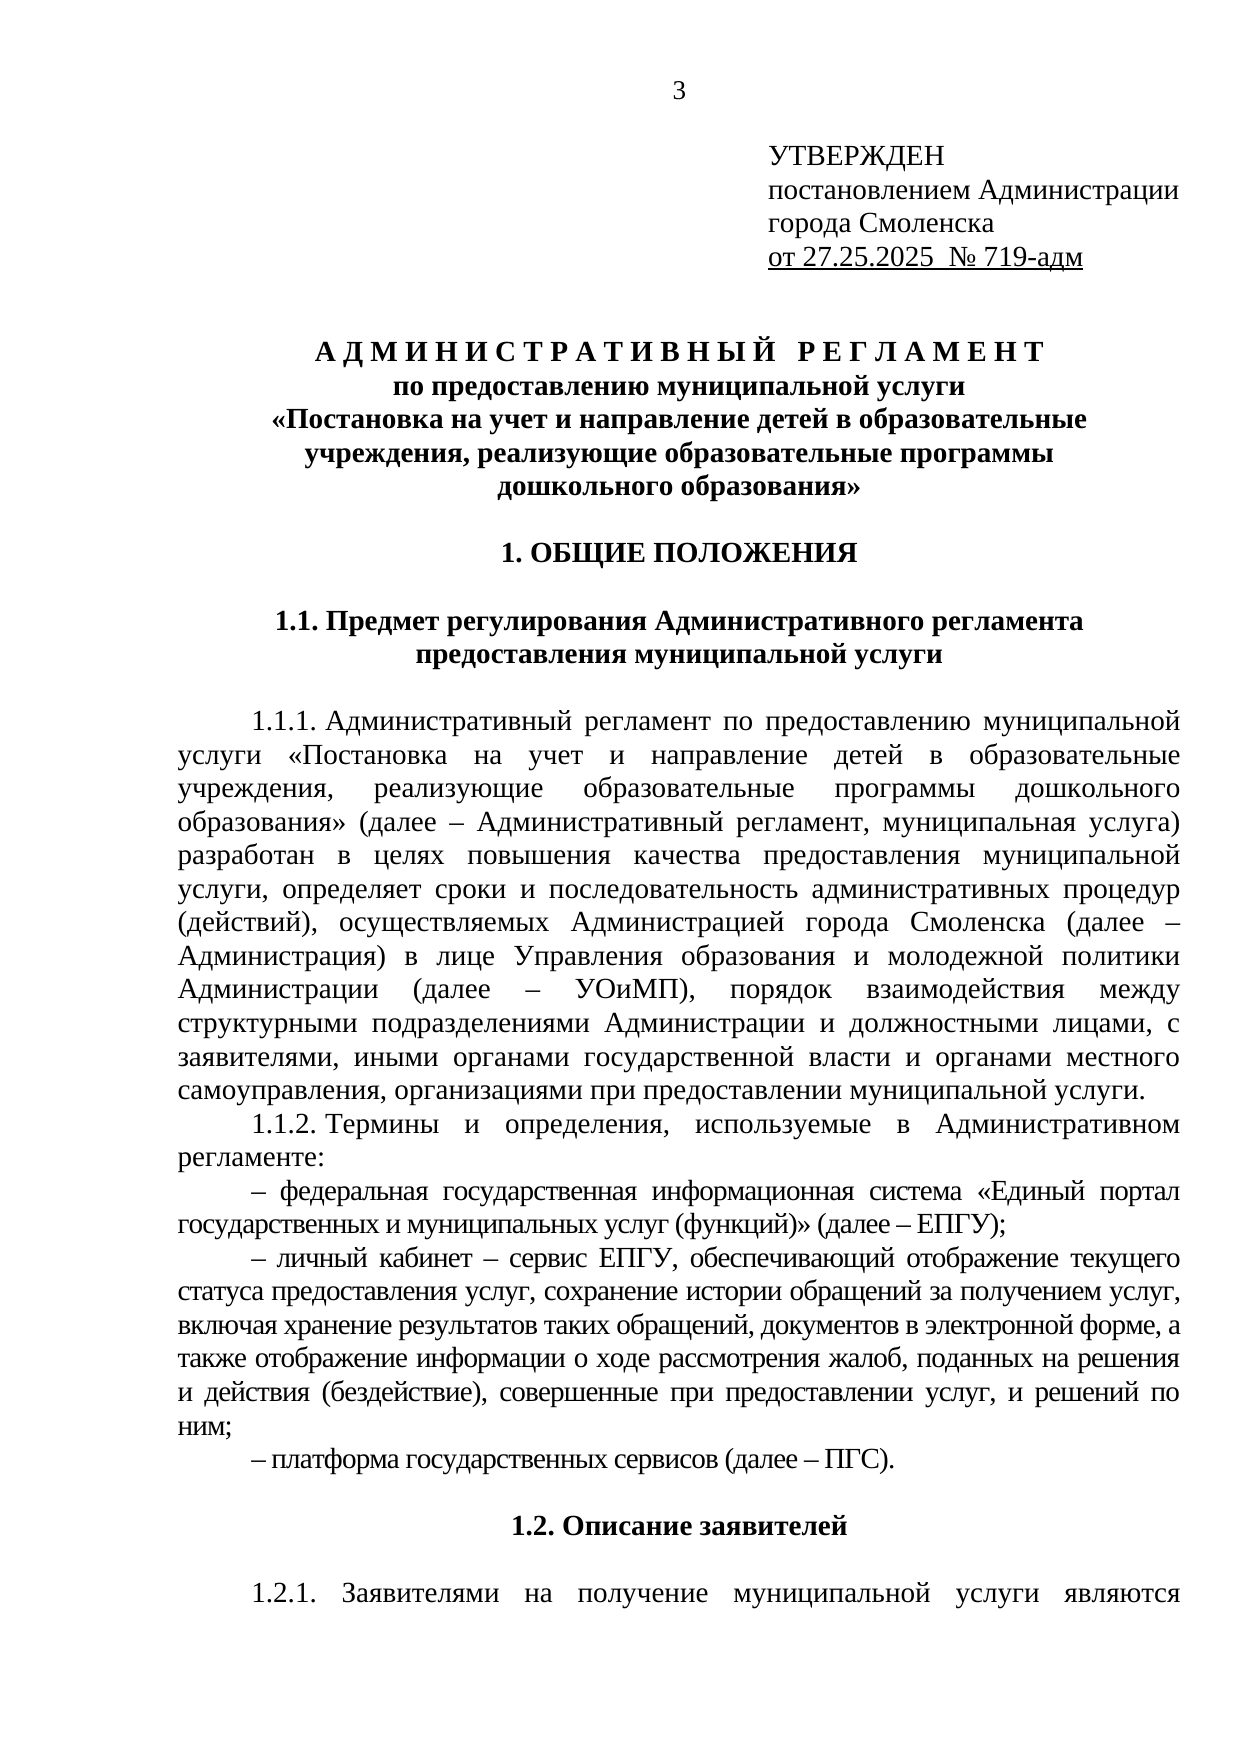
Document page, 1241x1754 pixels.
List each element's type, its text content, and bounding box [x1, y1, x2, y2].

text по предоставлению муниципальной услуги [177, 368, 1181, 401]
text предоставления муниципальной услуги [177, 636, 1181, 670]
text – личный кабинет – сервис ЕПГУ, обеспечивающий отображение текущего статуса предоставления услуг, сохранение истории обращений за получением услуг, включая хранение результатов таких обращений, документов в электронной форме, а также отображение информации о ходе рассмотрения жалоб, поданных на решения и действия (бездействие), совершенные при предоставлении услуг, и решений по ним; [177, 1240, 1181, 1441]
text 1.2. Описание заявителей [177, 1508, 1181, 1542]
text А Д М И Н И С Т Р А Т И В Н Ы Й Р Е Г Л А М Е Н Т [177, 334, 1181, 368]
text 1.1. Предмет регулирования Административного регламента [177, 603, 1181, 636]
text УТВЕРЖДЕН [768, 138, 1181, 172]
text 1. ОБЩИЕ ПОЛОЖЕНИЯ [177, 536, 1181, 569]
text учреждения, реализующие образовательные программы [177, 435, 1181, 468]
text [177, 1575, 1181, 1609]
text дошкольного образования» [177, 468, 1181, 502]
text – платформа государственных сервисов (далее – ПГС). [177, 1441, 1181, 1475]
text 1.1.2. Термины и определения, используемые в Административном регламенте: [177, 1106, 1181, 1173]
text от 27.25.2025 № 719-адм [768, 239, 1181, 273]
text постановлением Администрации города Смоленска [768, 172, 1181, 239]
text «Постановка на учет и направление детей в образовательные [177, 401, 1181, 435]
text 1.1.1. Административный регламент по предоставлению муниципальной услуги «Постановка на учет и направление детей в образовательные учреждения, реализующие образовательные программы дошкольного образования» (далее – Административный регламент, муниципальная услуга) разработан в целях повышения качества предоставления муниципальной услуги, определяет сроки и последовательность административных процедур (действий), осуществляемых Администрацией города Смоленска (далее – Администрация) в лице Управления образования и молодежной политики Администрации (далее – УОиМП), порядок взаимодействия между структурными подразделениями Администрации и должностными лицами, с заявителями, иными органами государственной власти и органами местного самоуправления, организациями при предоставлении муниципальной услуги. [177, 703, 1181, 1106]
text – федеральная государственная информационная система «Единый портал государственных и муниципальных услуг (функций)» (далее – ЕПГУ); [177, 1173, 1181, 1240]
